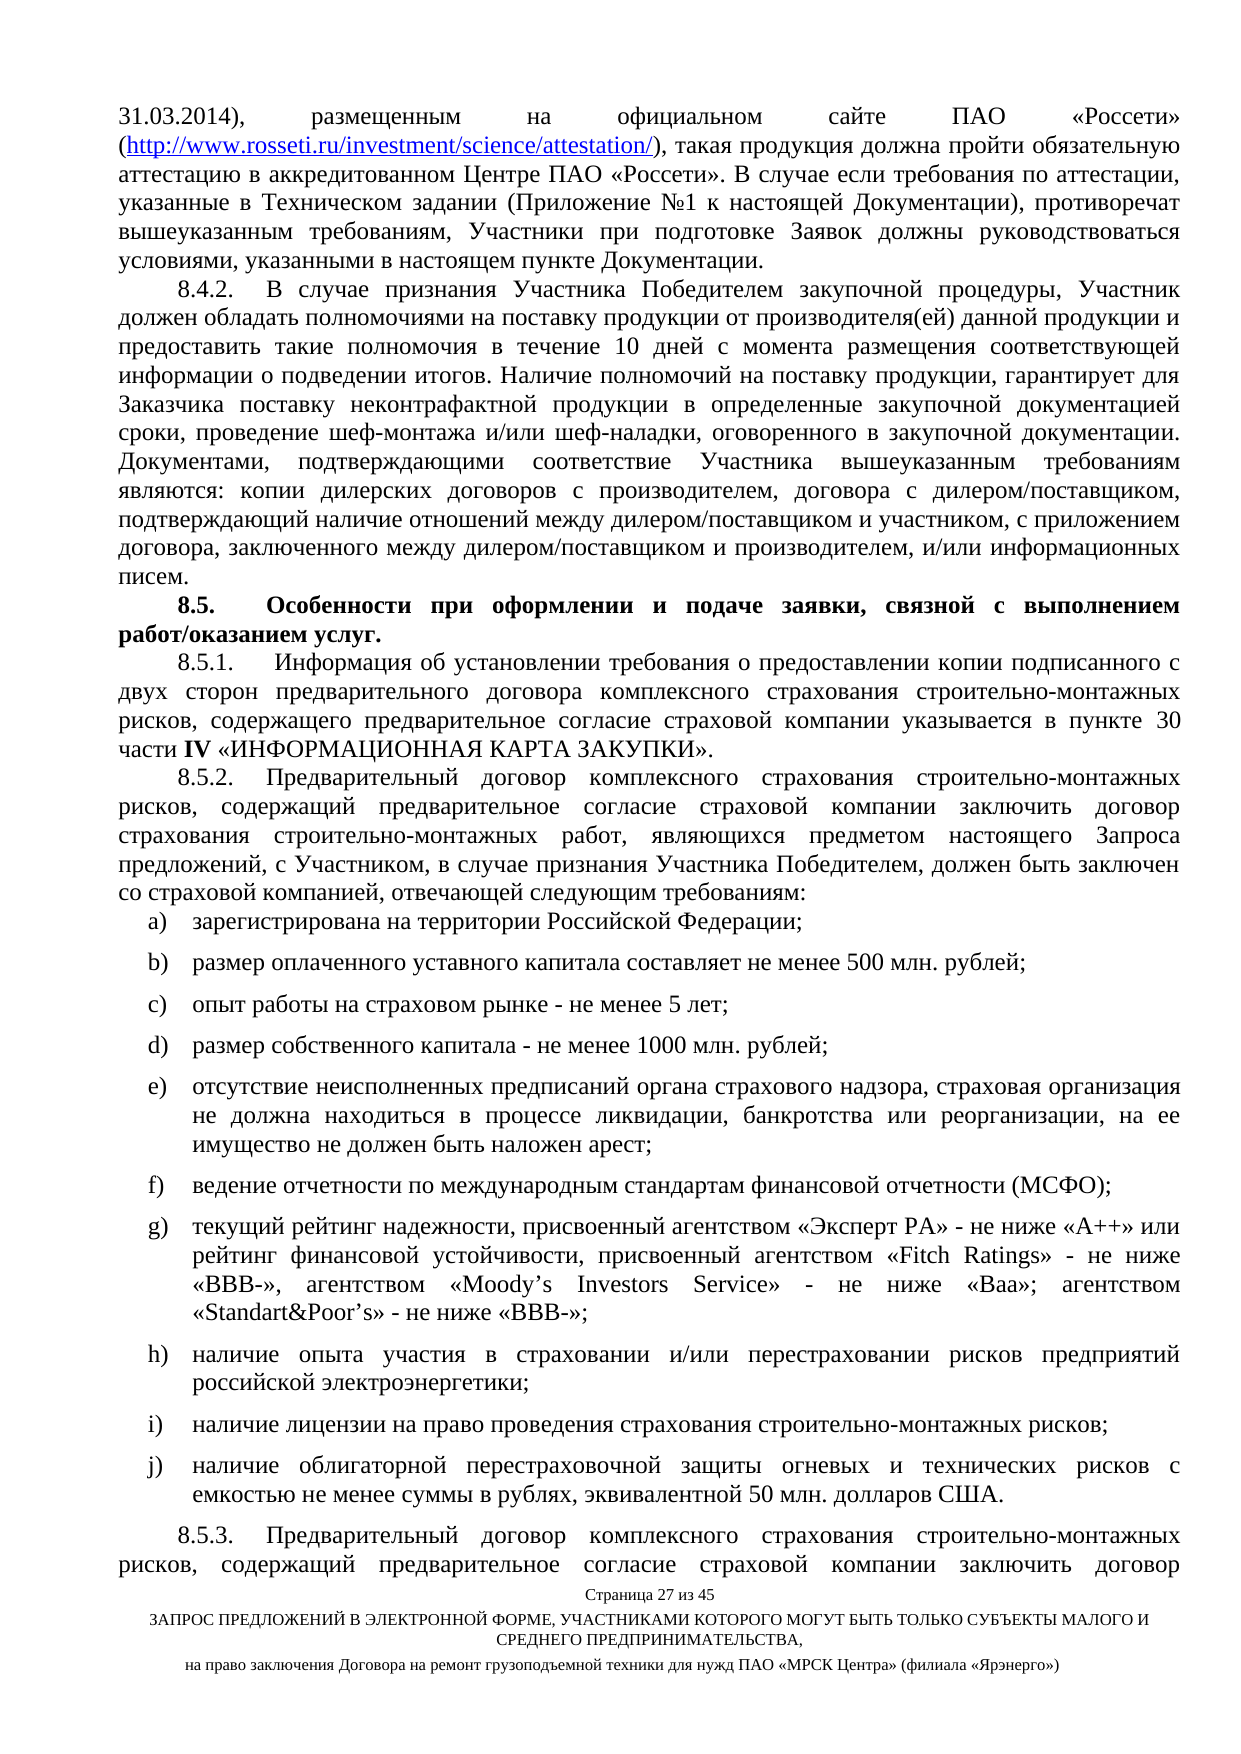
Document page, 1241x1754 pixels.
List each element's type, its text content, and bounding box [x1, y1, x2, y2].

list отсутствие неисполненных предписаний органа страхового надзора, страховая организация не должна находиться в процессе ликвидации, банкротства или реорганизации, на ее имущество не должен быть наложен арест; [148, 1071, 1181, 1157]
list зарегистрирована на территории Российской Федерации; [148, 906, 1181, 935]
subtitle Особенности при оформлении и подаче заявки, связной с выполнением работ/оказанием услуг. [118, 590, 1181, 647]
subtitle Предварительный договор комплексного страхования строительно-монтажных рисков, содержащий предварительное согласие страховой компании заключить договор страхования строительно-монтажных работ, являющихся предметом настоящего Запроса предложений, с Участником, в случае признания Участника Победителем, должен быть заключен со страховой компанией, отвечающей следующим требованиям: [118, 762, 1181, 906]
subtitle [118, 1520, 1181, 1577]
list опыт работы на страховом рынке - не менее 5 лет; [148, 989, 1181, 1017]
subtitle В случае признания Участника Победителем закупочной процедуры, Участник должен обладать полномочиями на поставку продукции от производителя(ей) данной продукции и предоставить такие полномочия в течение 10 дней с момента размещения соответствующей информации о подведении итогов. Наличие полномочий на поставку продукции, гарантирует для Заказчика поставку неконтрафактной продукции в определенные закупочной документацией сроки, проведение шеф-монтажа и/или шеф-наладки, оговоренного в закупочной документации. Документами, подтверждающими соответствие Участника вышеуказанным требованиям являются: копии дилерских договоров с производителем, договора с дилером/поставщиком, подтверждающий наличие отношений между дилером/поставщиком и участником, с приложением договора, заключенного между дилером/поставщиком и производителем, и/или информационных писем. [118, 274, 1181, 590]
list наличие лицензии на право проведения страхования строительно-монтажных рисков; [148, 1409, 1181, 1437]
subtitle Информация об установлении требования о предоставлении копии подписанного с двух сторон предварительного договора комплексного страхования строительно-монтажных рисков, содержащего предварительное согласие страховой компании указывается в пункте 30 части IV «ИНФОРМАЦИОННАЯ КАРТА ЗАКУПКИ». [118, 647, 1181, 762]
list наличие опыта участия в страховании и/или перестраховании рисков предприятий российской электроэнергетики; [148, 1339, 1181, 1396]
list наличие облигаторной перестраховочной защиты огневых и технических рисков с емкостью не менее суммы в рублях, эквивалентной 50 млн. долларов США. [148, 1450, 1181, 1507]
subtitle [118, 101, 1181, 274]
list размер собственного капитала - не менее 1000 млн. рублей; [148, 1030, 1181, 1059]
list размер оплаченного уставного капитала составляет не менее 500 млн. рублей; [148, 947, 1181, 976]
list текущий рейтинг надежности, присвоенный агентством «Эксперт РА» - не ниже «А++» или рейтинг финансовой устойчивости, присвоенный агентством «Fitch Ratings» - не ниже «BBB-», агентством «Moody’s Investors Service» - не ниже «Baa»; агентством «Standart&Poor’s» - не ниже «BBB-»; [148, 1211, 1181, 1326]
list ведение отчетности по международным стандартам финансовой отчетности (МСФО); [148, 1170, 1181, 1199]
